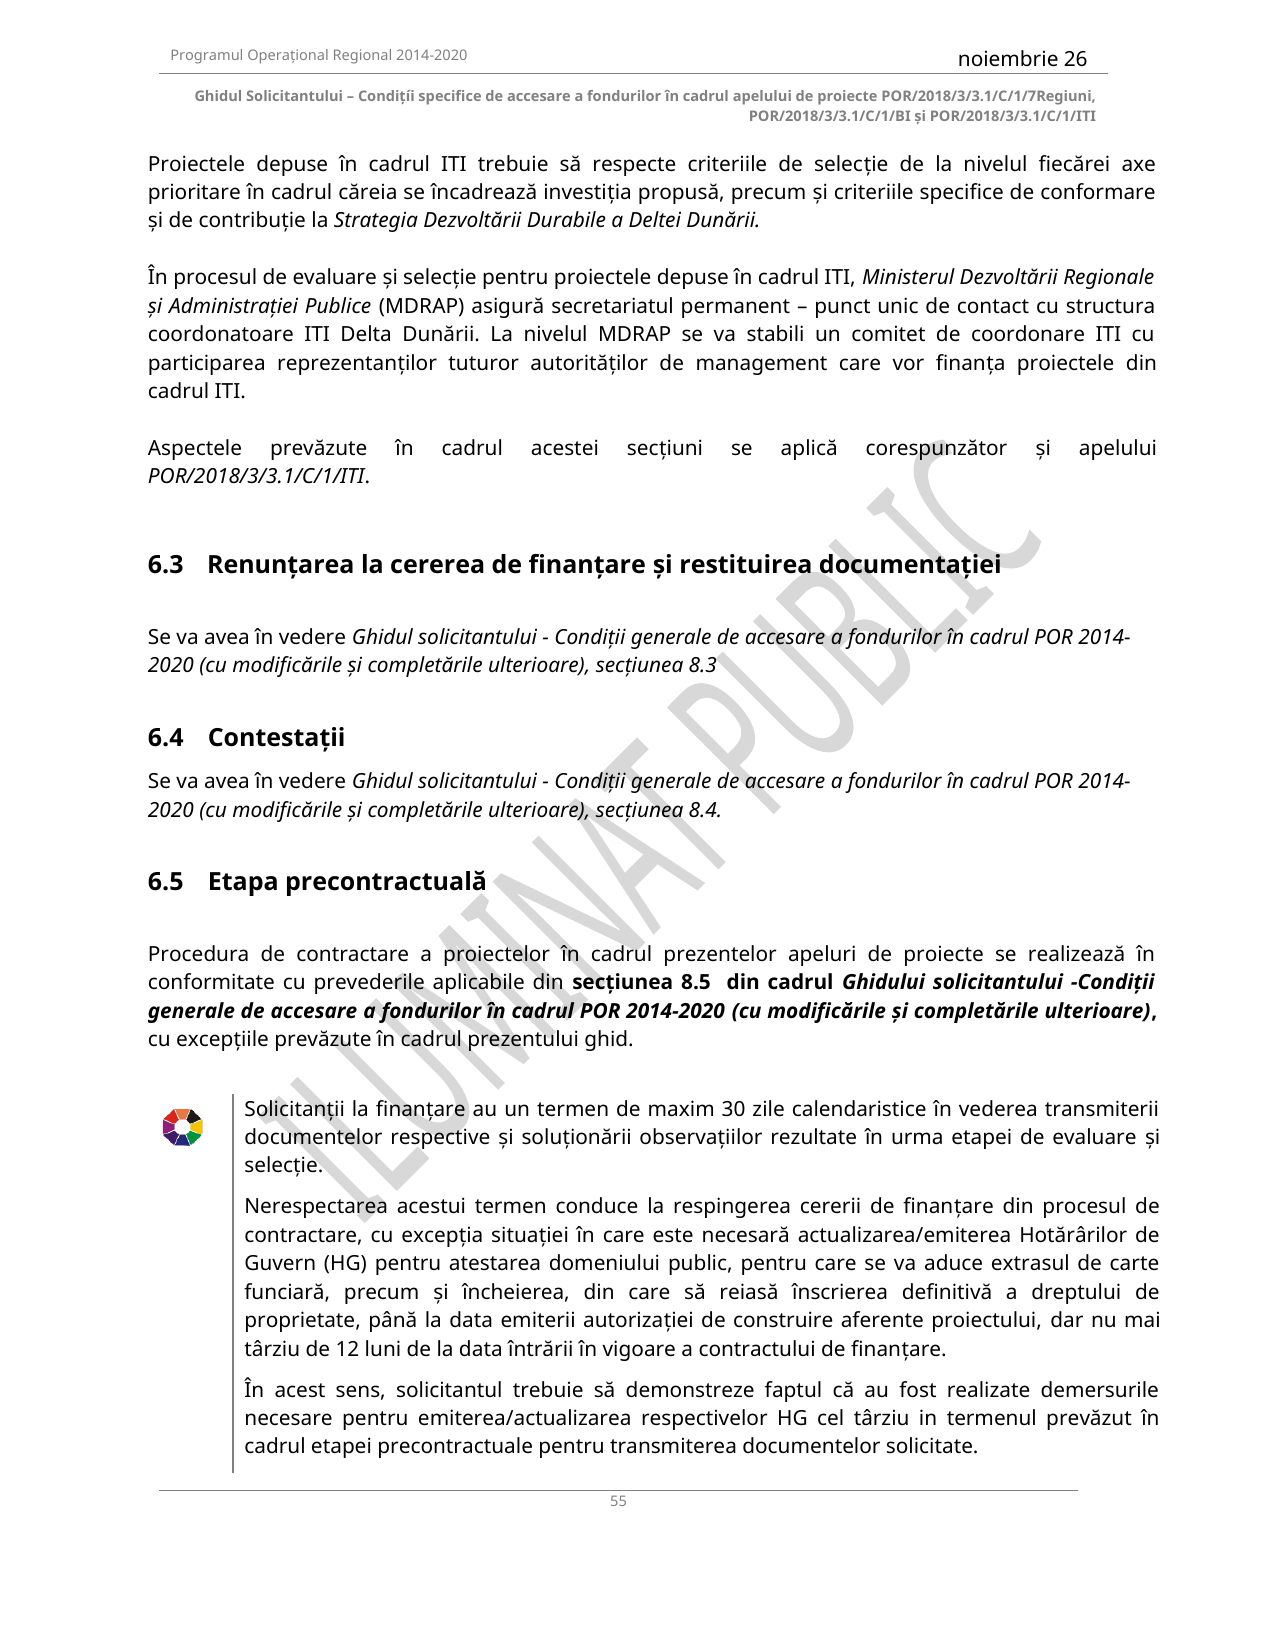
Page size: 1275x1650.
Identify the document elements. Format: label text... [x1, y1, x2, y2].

text Procedura de contractare a proiectelor în cadrul prezentelor apeluri de proiecte se realizează în conformitate cu prevederile aplicabile din secțiunea 8.5 din cadrul Ghidului solicitantului -Condiții generale de accesare a fondurilor în cadrul POR 2014-2020 (cu modificările și completările ulterioare), cu excepțiile prevăzute în cadrul prezentului ghid. [148, 939, 1157, 1053]
text Se va avea în vedere Ghidul solicitantului - Condiții generale de accesare a fondurilor în cadrul POR 2014-2020 (cu modificările și completările ulterioare), secțiunea 8.4. [148, 766, 1157, 823]
subtitle Contestații [148, 720, 1157, 754]
table_header [148, 1094, 232, 1472]
text În procesul de evaluare și selecție pentru proiectele depuse în cadrul ITI, Ministerul Dezvoltării Regionale și Administrației Publice (MDRAP) asigură secretariatul permanent – punct unic de contact cu structura coordonatoare ITI Delta Dunării. La nivelul MDRAP se va stabili un comitet de coordonare ITI cu participarea reprezentanților tuturor autorităților de management care vor finanța proiectele din cadrul ITI. [148, 262, 1157, 405]
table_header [234, 1094, 1172, 1472]
text Se va avea în vedere Ghidul solicitantului - Condiții generale de accesare a fondurilor în cadrul POR 2014-2020 (cu modificările și completările ulterioare), secțiunea 8.3 [148, 622, 1157, 679]
text Aspectele prevăzute în cadrul acestei secțiuni se aplică corespunzător și apelului POR/2018/3/3.1/C/1/ITI. [148, 433, 1157, 490]
picture [158, 1106, 209, 1152]
subtitle Etapa precontractuală [148, 864, 1157, 898]
subtitle Renunțarea la cererea de finanțare și restituirea documentației [148, 547, 1157, 581]
text Proiectele depuse în cadrul ITI trebuie să respecte criteriile de selecție de la nivelul fiecărei axe prioritare în cadrul căreia se încadrează investiția propusă, precum și criteriile specifice de conformare și de contribuție la Strategia Dezvoltării Durabile a Deltei Dunării. [148, 149, 1157, 234]
